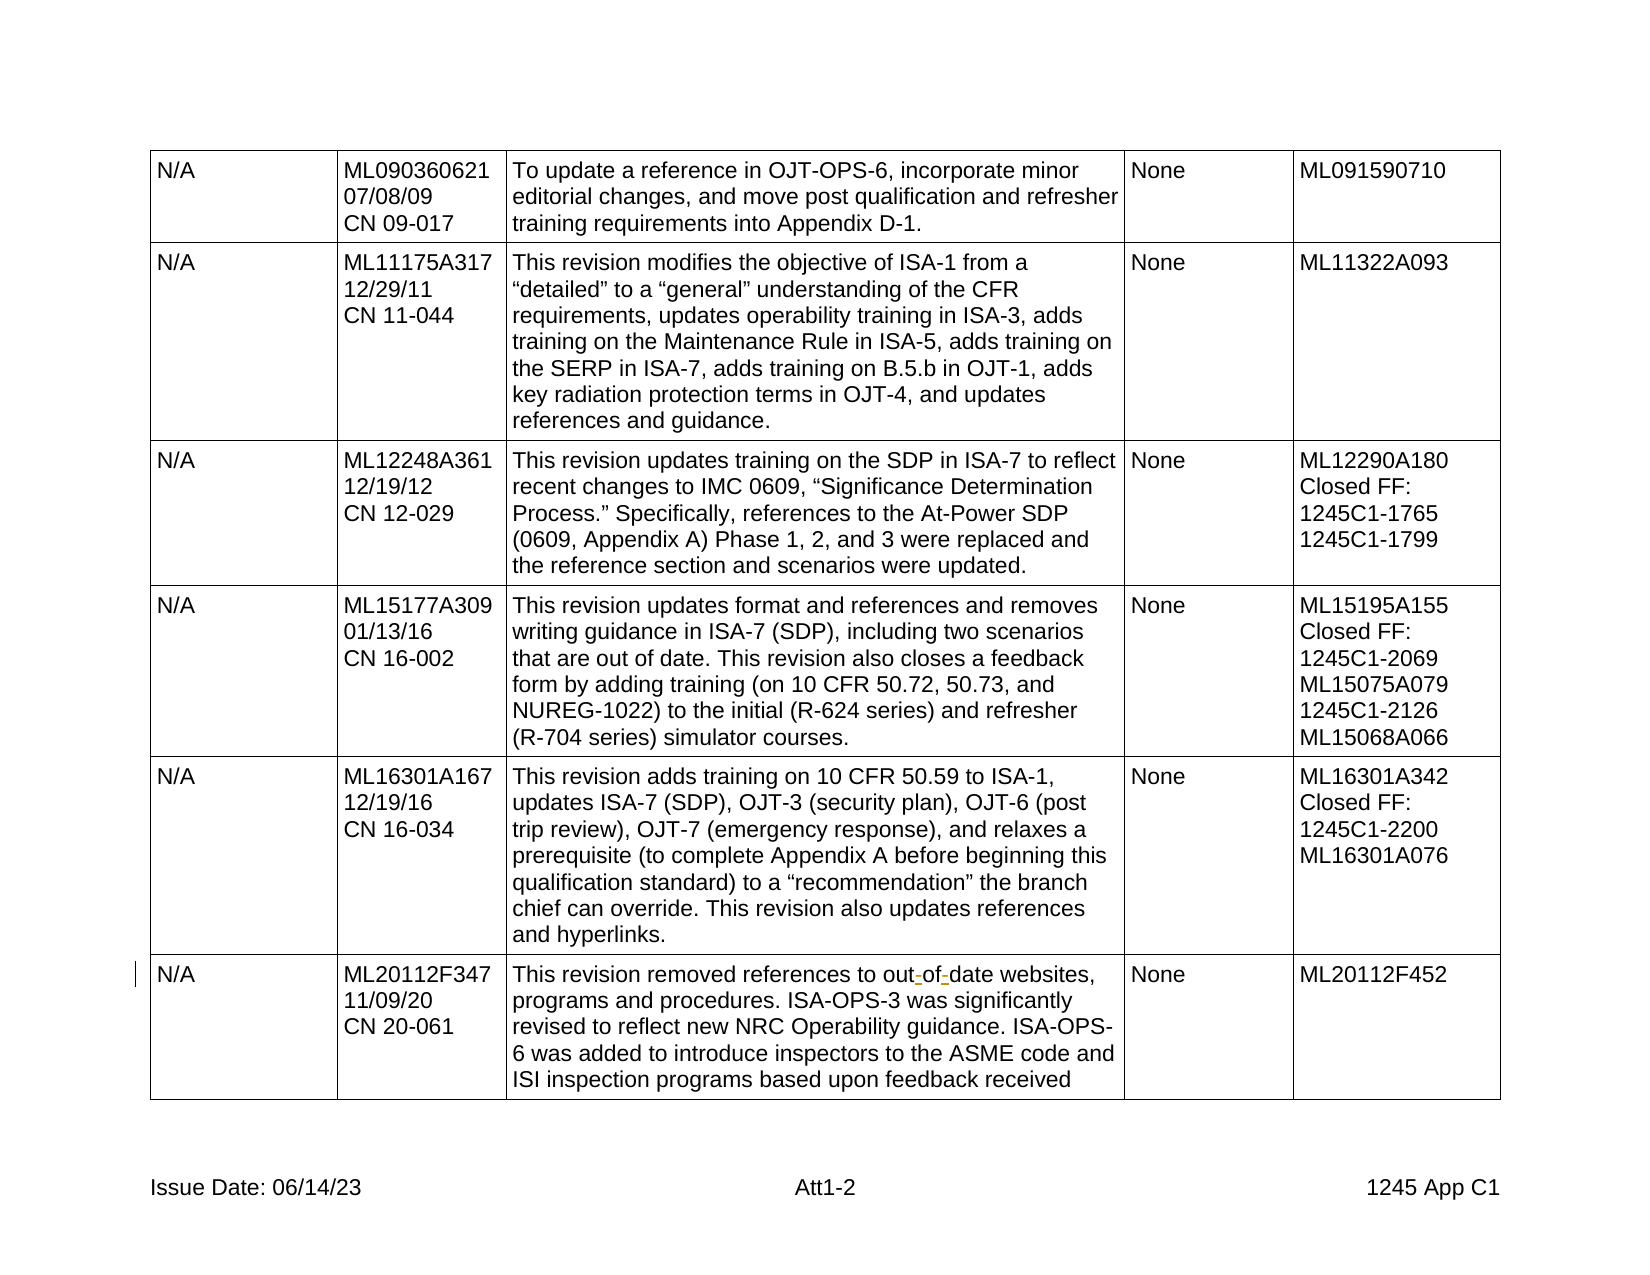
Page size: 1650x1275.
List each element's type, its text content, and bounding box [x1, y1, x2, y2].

table_cell ML11175A31712/29/11 CN 11-044 [338, 243, 506, 440]
table_cell ML11322A093 [1294, 243, 1500, 440]
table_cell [338, 955, 506, 1098]
table_cell N/A [151, 955, 337, 1098]
table_cell None [1125, 243, 1293, 440]
table_cell N/A [151, 441, 337, 585]
table_cell To update a reference in OJT-OPS-6, incorporate minor editorial changes, and move post qualification and refresher training requirements into Appendix D-1. [507, 151, 1124, 242]
table_cell ML091590710 [1294, 151, 1500, 242]
table_cell N/A [151, 586, 337, 756]
table_cell ML090360621 07/08/09 CN 09-017 [338, 151, 506, 242]
table_cell N/A [151, 243, 337, 440]
table_cell None [1125, 757, 1293, 953]
table_cell ML12290A180 Closed FF: 1245C1-1765 1245C1-1799 [1294, 441, 1500, 585]
table_cell N/A [151, 151, 337, 242]
table_cell None [1125, 151, 1293, 242]
table_cell ML12248A361 12/19/12 CN 12-029 [338, 441, 506, 585]
table_cell ML16301A342 Closed FF: 1245C1-2200 ML16301A076 [1294, 757, 1500, 953]
table_cell This revision updates training on the SDP in ISA-7 to reflect recent changes to IMC 0609, “Significance Determination Process.” Specifically, references to the At-Power SDP (0609, Appendix A) Phase 1, 2, and 3 were replaced and the reference section and scenarios were updated. [507, 441, 1124, 585]
table_cell None [1125, 586, 1293, 756]
table_cell This revision updates format and references and removes writing guidance in ISA-7 (SDP), including two scenarios that are out of date. This revision also closes a feedback form by adding training (on 10 CFR 50.72, 50.73, and NUREG-1022) to the initial (R-624 series) and refresher (R-704 series) simulator courses. [507, 586, 1124, 756]
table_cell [507, 955, 1124, 1098]
table_cell ML15177A309 01/13/16 CN 16-002 [338, 586, 506, 756]
table_cell None [1125, 441, 1293, 585]
table_cell N/A [151, 757, 337, 953]
table_cell ML16301A167 12/19/16 CN 16-034 [338, 757, 506, 953]
table_cell This revision adds training on 10 CFR 50.59 to ISA-1, updates ISA-7 (SDP), OJT-3 (security plan), OJT-6 (post trip review), OJT-7 (emergency response), and relaxes a prerequisite (to complete Appendix A before beginning this qualification standard) to a “recommendation” the branch chief can override. This revision also updates references and hyperlinks. [507, 757, 1124, 953]
table_cell ML15195A155 Closed FF: 1245C1-2069 ML15075A079 1245C1-2126 ML15068A066 [1294, 586, 1500, 756]
table_cell This revision modifies the objective of ISA-1 from a “detailed” to a “general” understanding of the CFR requirements, updates operability training in ISA-3, adds training on the Maintenance Rule in ISA-5, adds training on the SERP in ISA-7, adds training on B.5.b in OJT-1, adds key radiation protection terms in OJT-4, and updates references and guidance. [507, 243, 1124, 440]
table_cell None [1125, 955, 1293, 1098]
table_cell ML20112F452 [1294, 955, 1500, 1098]
